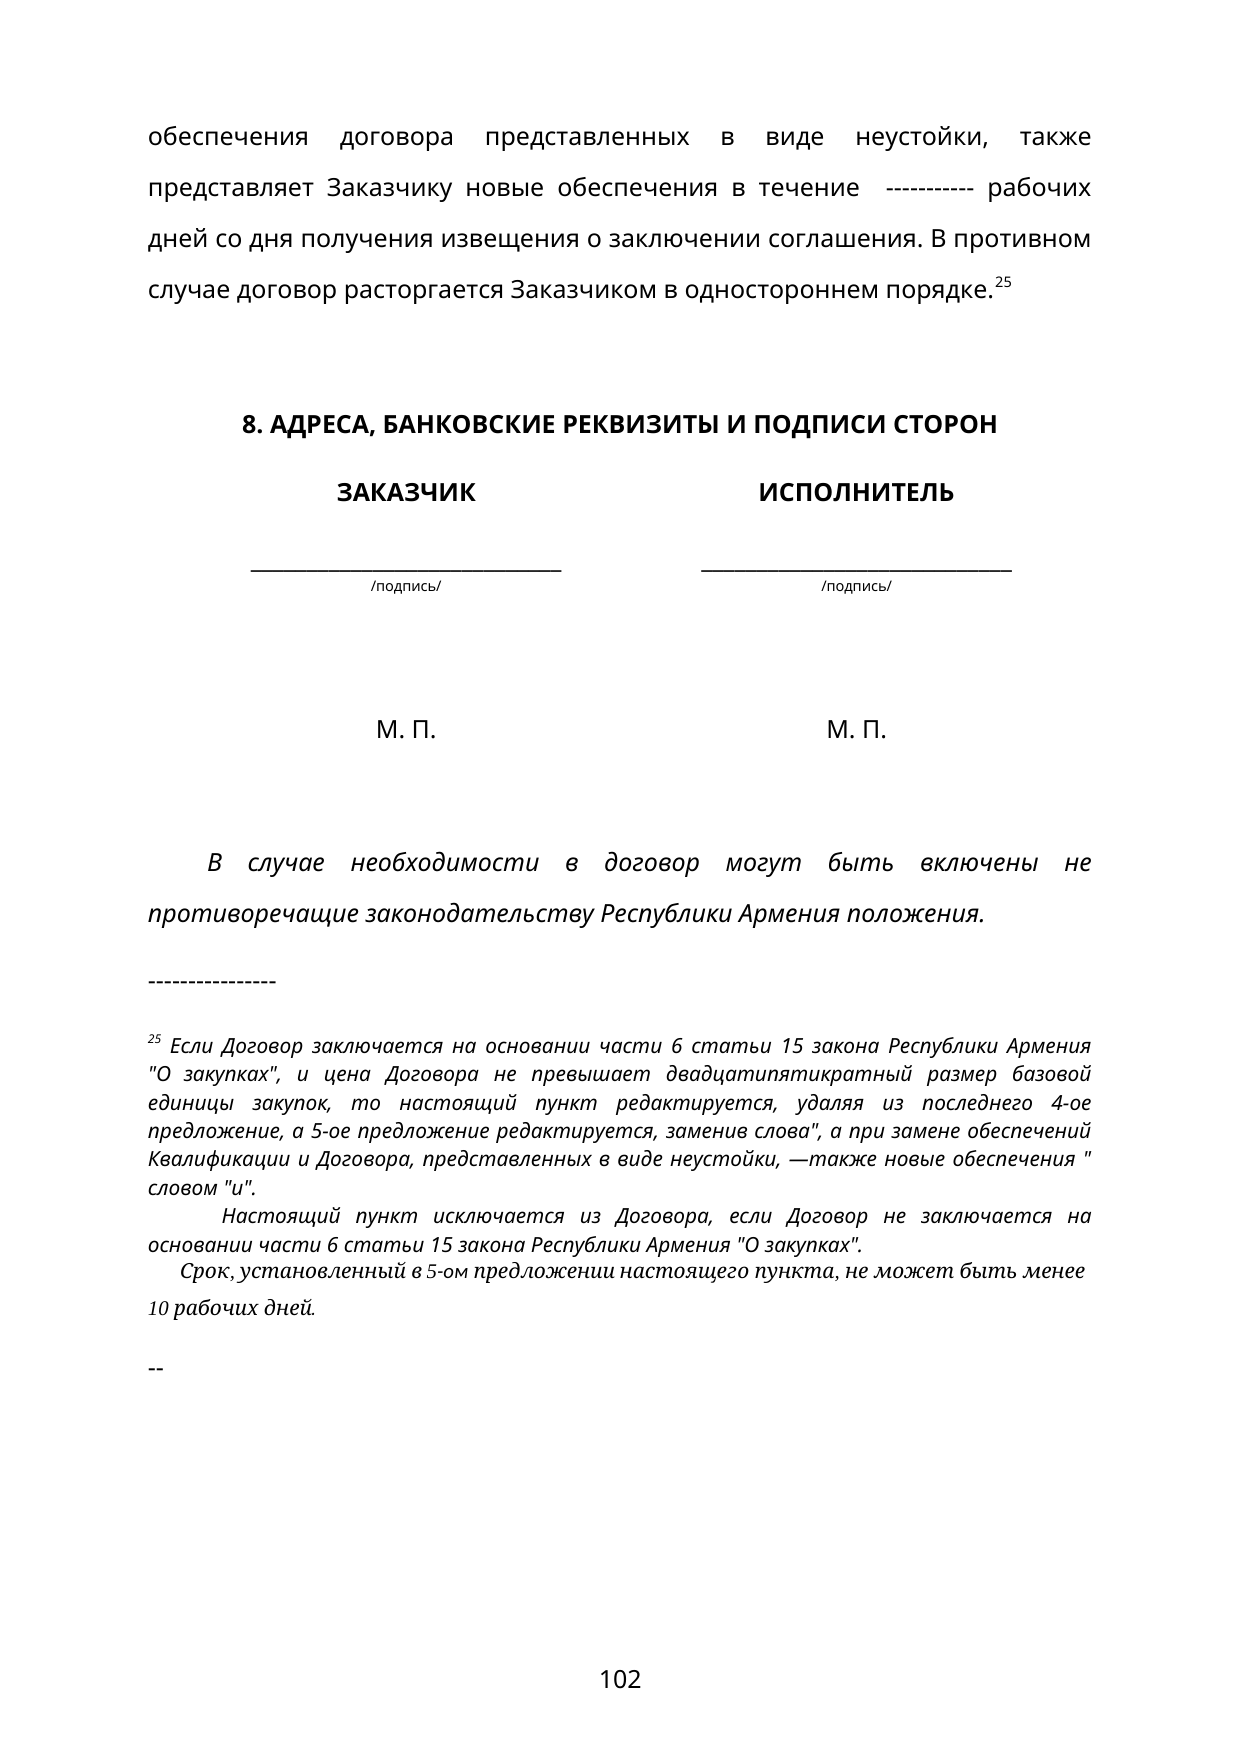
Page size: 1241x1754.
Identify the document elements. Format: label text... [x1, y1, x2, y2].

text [148, 118, 1092, 305]
table_header ИСПОЛНИТЕЛЬ ____________________________ /подпись/ М. П. [642, 474, 1071, 777]
text 8. АДРЕСА, БАНКОВСКИЕ РЕКВИЗИТЫ И ПОДПИСИ СТОРОН [148, 407, 1092, 441]
text -- [148, 1349, 1092, 1383]
text Срок, установленный в 5-ом предложении настоящего пункта, не может быть менее 10 рабочих дней. [148, 1258, 1092, 1320]
table_header ЗАКАЗЧИК ____________________________ /подпись/ М. П. [170, 474, 642, 777]
text 25 Если Договор заключается на основании части 6 статьи 15 закона Республики Армения "О закупках", и цена Договора не превышает двадцатипятикратный размер базовой единицы закупок, то настоящий пункт редактируется, удаляя из последнего 4-ое предложение, а 5-ое предложение редактируется, заменив слова", а при замене обеспечений Квалификации и Договора, представленных в виде неустойки, —также новые обеспечения " словом "и". [148, 1031, 1092, 1201]
text В случае необходимости в договор могут быть включены не противоречащие законодательству Республики Армения положения. [148, 844, 1092, 929]
text Настоящий пункт исключается из Договора, если Договор не заключается на основании части 6 статьи 15 закона Республики Армения "О закупках". [148, 1201, 1092, 1258]
text ---------------- [148, 963, 1092, 997]
